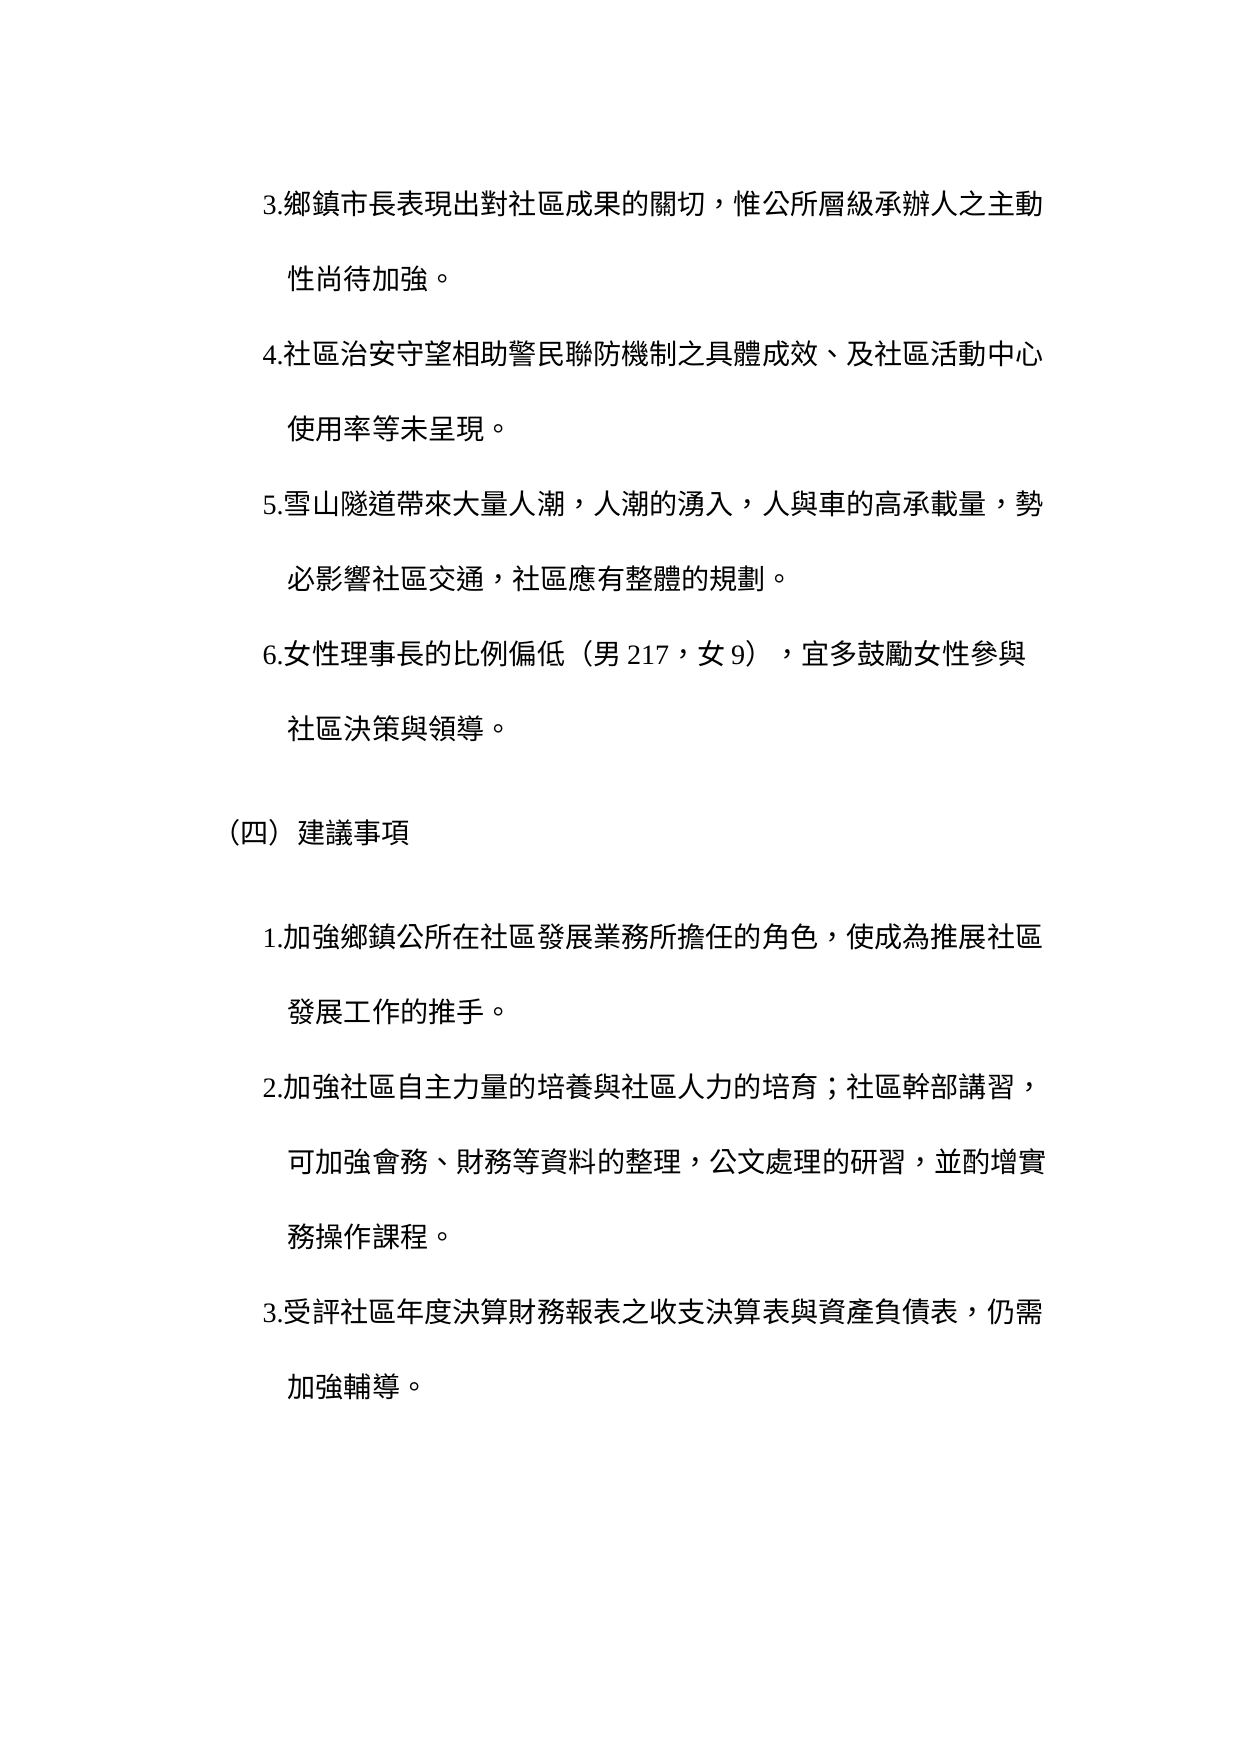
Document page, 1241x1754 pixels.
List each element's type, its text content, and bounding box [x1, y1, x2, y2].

text 2.加強社區自主力量的培養與社區人力的培育；社區幹部講習，可加強會務、財務等資料的整理，公文處理的研習，並酌增實務操作課程。 [262, 1048, 1053, 1273]
text 4.社區治安守望相助警民聯防機制之具體成效、及社區活動中心使用率等未呈現。 [262, 314, 1053, 464]
text 5.雪山隧道帶來大量人潮，人潮的湧入，人與車的高承載量，勢必影響社區交通，社區應有整體的規劃。 [262, 464, 1053, 614]
text 6.女性理事長的比例偏低（男217，女9），宜多鼓勵女性參與社區決策與領導。 [262, 614, 1053, 764]
text 1.加強鄉鎮公所在社區發展業務所擔任的角色，使成為推展社區發展工作的推手。 [262, 898, 1053, 1048]
text 3.鄉鎮市長表現出對社區成果的關切，惟公所層級承辦人之主動性尚待加強。 [262, 164, 1053, 314]
text （四）建議事項 [187, 794, 1053, 869]
text 3.受評社區年度決算財務報表之收支決算表與資產負債表，仍需加強輔導。 [262, 1273, 1053, 1423]
